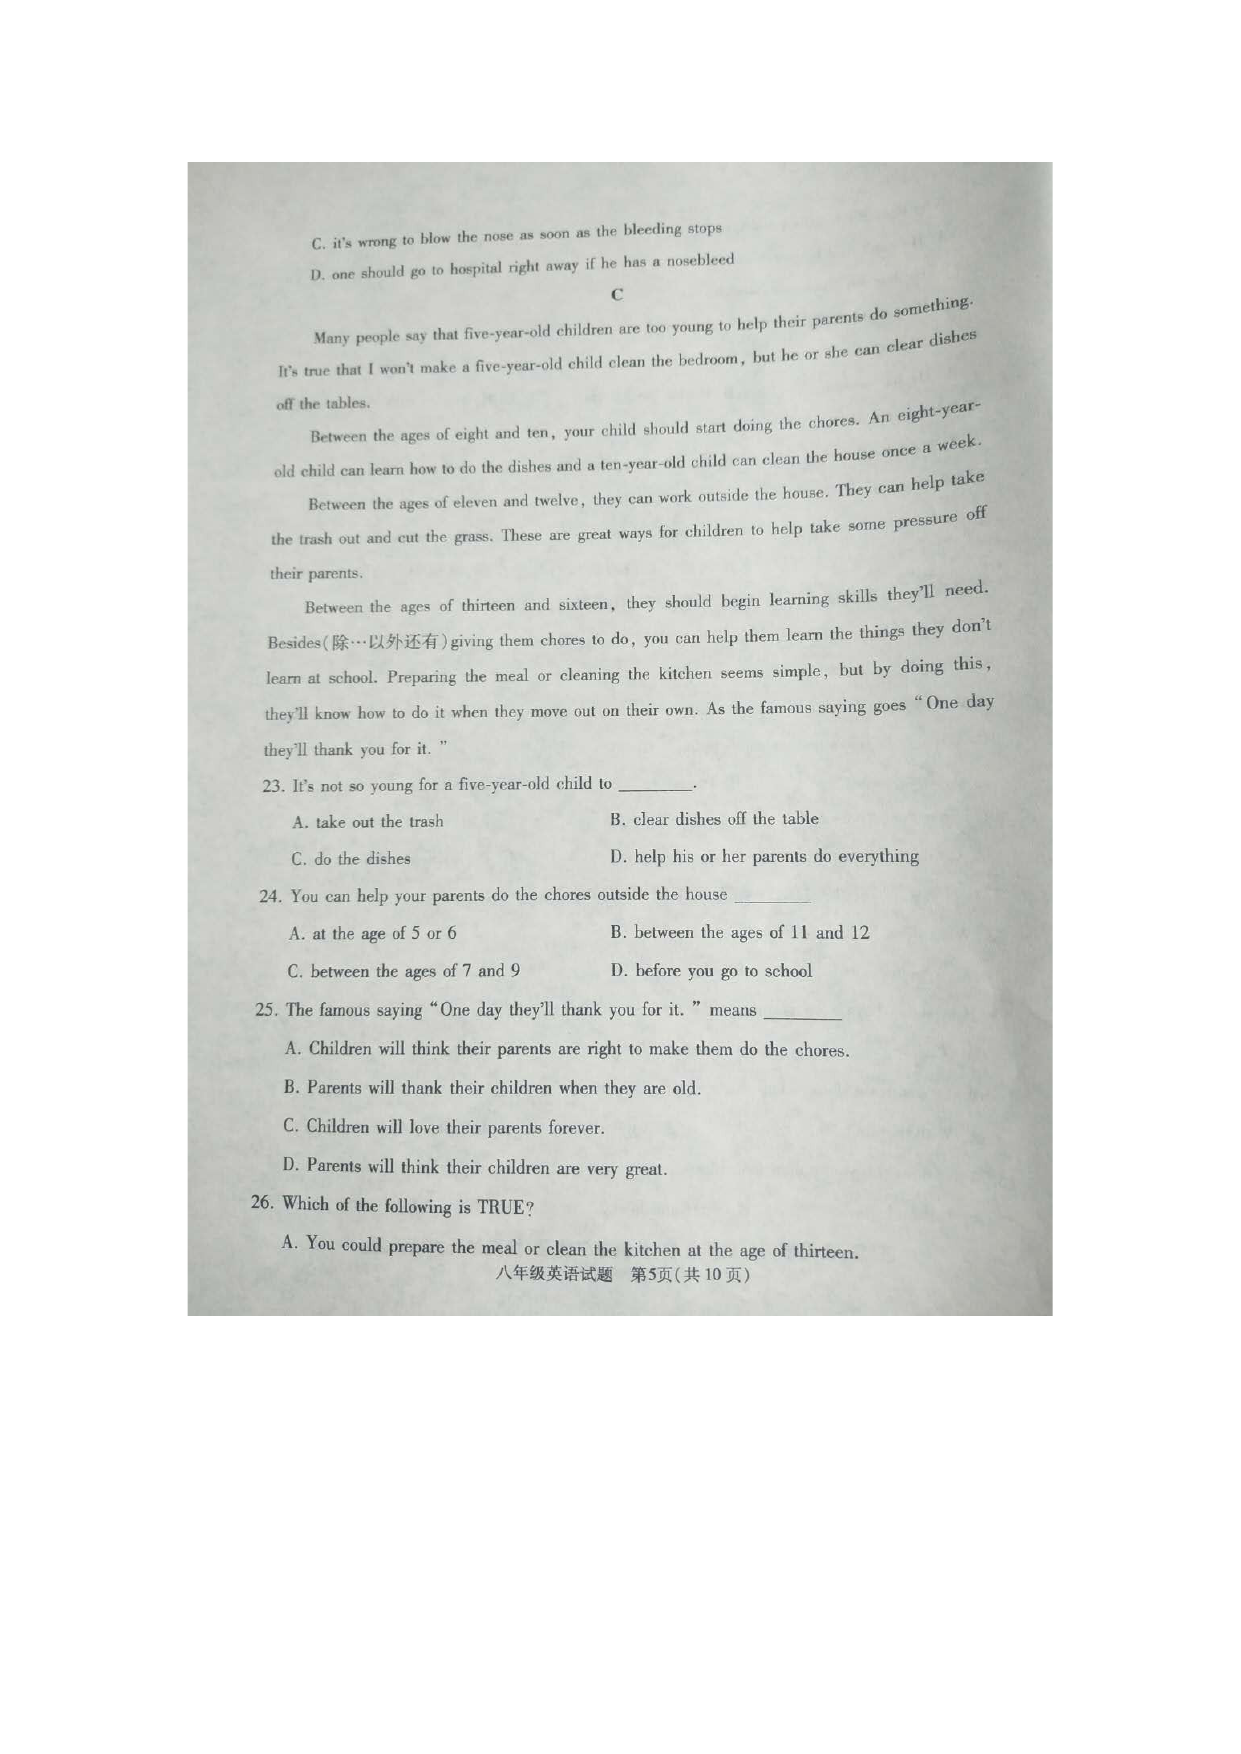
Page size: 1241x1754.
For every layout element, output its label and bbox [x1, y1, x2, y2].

picture [187, 162, 1053, 1316]
